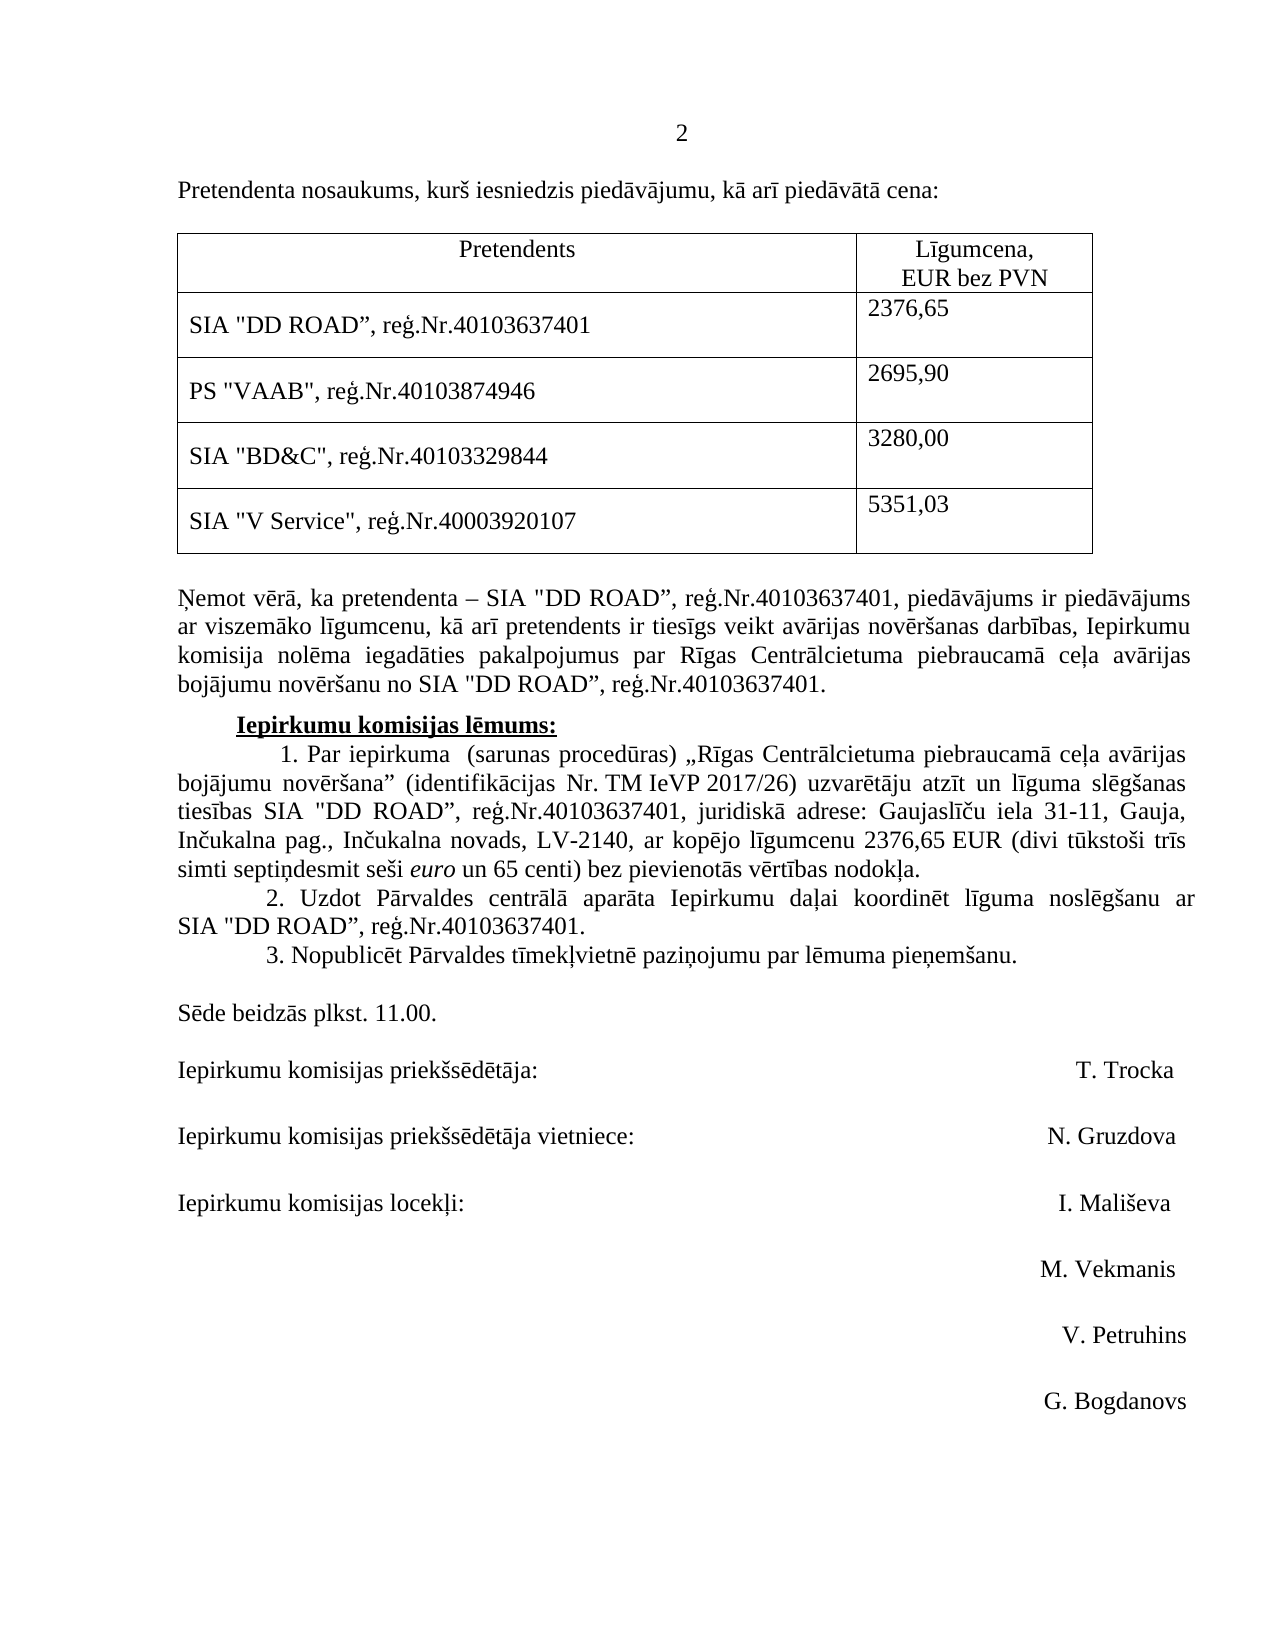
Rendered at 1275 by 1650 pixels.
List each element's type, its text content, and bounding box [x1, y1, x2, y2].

table_header Līgumcena, EUR bez PVN [857, 234, 1092, 292]
text 3. Nopublicēt Pārvaldes tīmekļvietnē paziņojumu par lēmuma pieņemšanu. [233, 940, 1196, 969]
table_cell 2376,65 [857, 293, 1092, 357]
table_cell 2695,90 [857, 358, 1092, 422]
text Pretendenta nosaukums, kurš iesniedzis piedāvājumu, kā arī piedāvātā cena: [177, 176, 1226, 204]
table_cell PS "VAAB", reģ.Nr.40103874946 [178, 358, 856, 422]
text Iepirkumu komisijas locekļi: I. Mališeva [177, 1188, 1181, 1216]
text Iepirkumu komisijas priekšsēdētāja vietniece: N. Gruzdova [177, 1121, 1181, 1150]
table_cell 5351,03 [857, 489, 1092, 553]
table_header Pretendents [178, 234, 856, 292]
text Iepirkumu komisijas priekšsēdētāja: T. Trocka [177, 1055, 1186, 1084]
table_cell 3280,00 [857, 423, 1092, 488]
table_cell SIA "DD Road”, reģ.Nr.40103637401 [178, 293, 856, 357]
text Sēde beidzās plkst. 11.00. [177, 998, 1186, 1026]
table_cell SIA "BD&C", reģ.Nr.40103329844 [178, 423, 856, 488]
table_cell SIA "V Service", reģ.Nr.40003920107 [178, 489, 856, 553]
text V. Petruhins [177, 1320, 1186, 1349]
text 1. Par iepirkuma (sarunas procedūras) „Rīgas Centrālcietuma piebraucamā ceļa avārijas bojājumu novēršana” (identifikācijas Nr. TM IeVP 2017/26) uzvarētāju atzīt un līguma slēgšanas tiesības SIA "DD Road”, reģ.Nr.40103637401, juridiskā adrese: Gaujaslīču iela 31-11, Gauja, Inčukalna pag., Inčukalna novads, LV-2140, ar kopējo līgumcenu 2376,65 EUR (divi tūkstoši trīs simti septiņdesmit seši euro un 65 centi) bez pievienotās vērtības nodokļa. [177, 739, 1186, 883]
text G. Bogdanovs [177, 1386, 1186, 1415]
text 2. Uzdot Pārvaldes centrālā aparāta Iepirkumu daļai koordinēt līguma noslēgšanu ar SIA "DD Road”, reģ.Nr.40103637401. [177, 883, 1196, 940]
text Ņemot vērā, ka pretendenta – SIA "DD Road”, reģ.Nr.40103637401, piedāvājums ir piedāvājums ar viszemāko līgumcenu, kā arī pretendents ir tiesīgs veikt avārijas novēršanas darbības, Iepirkumu komisija nolēma iegadāties pakalpojumus par Rīgas Centrālcietuma piebraucamā ceļa avārijas bojājumu novēršanu no SIA "DD Road”, reģ.Nr.40103637401. [177, 583, 1191, 698]
text M. Vekmanis [177, 1254, 1181, 1283]
text Iepirkumu komisijas lēmums: [177, 710, 1186, 739]
